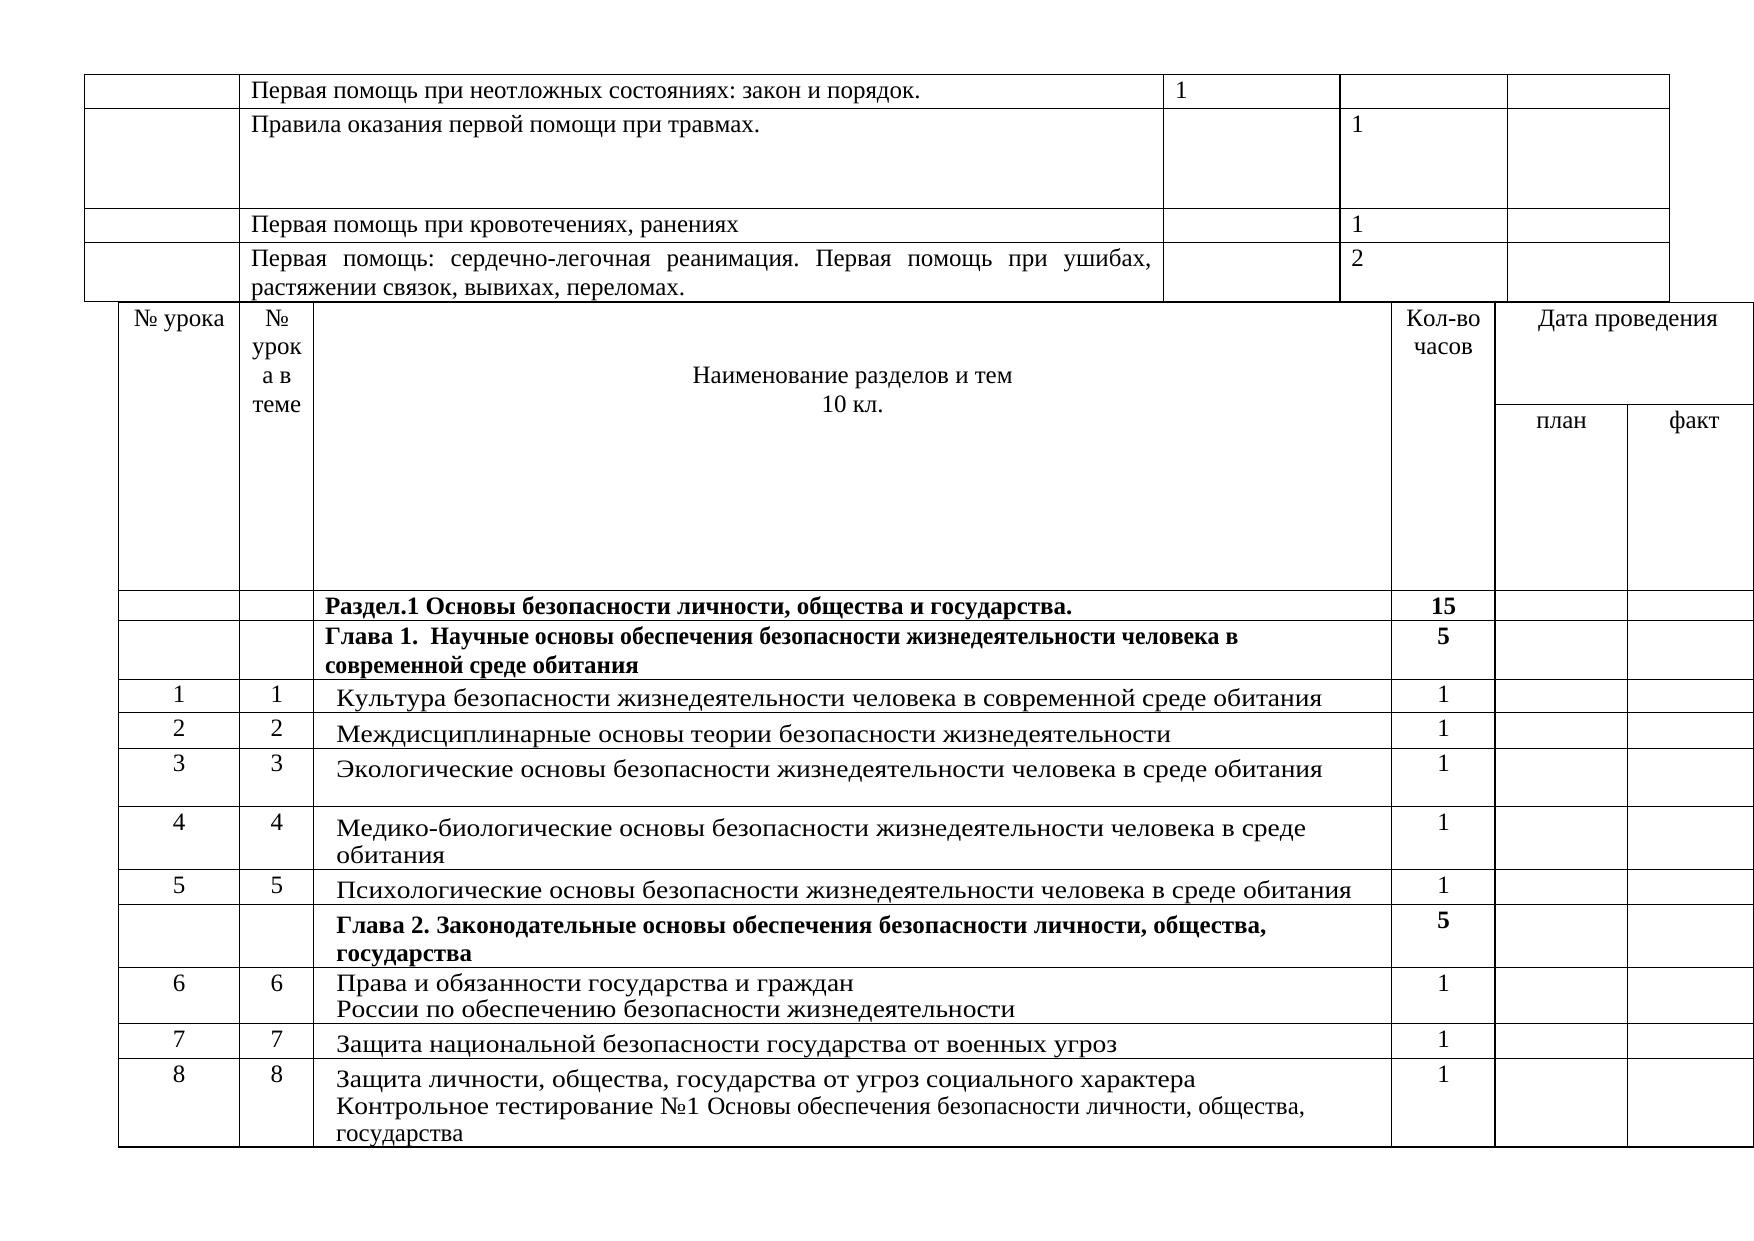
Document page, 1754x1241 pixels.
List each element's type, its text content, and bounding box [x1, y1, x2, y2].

table_cell [119, 621, 239, 678]
table_cell [1496, 1024, 1627, 1058]
table_cell Психологические основы безопасности жизнедеятельности человека в среде обитания [314, 870, 1391, 904]
table_cell 1 [1392, 870, 1494, 904]
table_cell 2 [119, 713, 239, 747]
table_cell 7 [240, 1024, 313, 1058]
table_cell Раздел.1 Основы безопасности личности, общества и государства. [314, 591, 1391, 620]
table_cell [240, 591, 313, 620]
table_header № урока [119, 303, 239, 590]
table_cell 15 [1392, 591, 1494, 620]
table_cell 5 [240, 870, 313, 904]
table_cell 1 [1392, 749, 1494, 806]
table_cell [1164, 243, 1339, 301]
table_cell [1496, 870, 1627, 904]
table_cell [1164, 209, 1339, 242]
table_cell Культура безопасности жизнедеятельности человека в современной среде обитания [314, 680, 1391, 712]
table_cell 8 [240, 1059, 313, 1146]
table_cell 1 [1341, 109, 1507, 208]
table_header Дата проведения [1496, 303, 1753, 404]
table_cell [1628, 621, 1753, 678]
table_cell 5 [1392, 621, 1494, 678]
table_cell [1496, 807, 1627, 869]
table_cell [1164, 109, 1339, 208]
table_cell план [1496, 405, 1627, 590]
table_cell [1628, 870, 1753, 904]
table_cell 4 [119, 807, 239, 869]
table_cell [1628, 749, 1753, 806]
table_cell 2 [240, 713, 313, 747]
table_cell [1628, 1059, 1753, 1146]
table_cell [85, 209, 239, 242]
table_cell Первая помощь при кровотечениях, ранениях [240, 209, 1163, 242]
table_cell [1496, 1059, 1627, 1146]
table_cell [1496, 749, 1627, 806]
table_cell [1508, 209, 1669, 242]
table_cell 1 [1392, 713, 1494, 747]
table_cell 6 [119, 968, 239, 1023]
table_cell [1628, 680, 1753, 712]
table_cell Права и обязанности государства и граждан России по обеспечению безопасности жизнедеятельности [314, 968, 1391, 1023]
table_cell [1496, 905, 1627, 967]
table_cell [1508, 75, 1669, 108]
table_cell [1628, 807, 1753, 869]
table_cell 7 [119, 1024, 239, 1058]
table_cell факт [1628, 405, 1753, 590]
table_cell [1496, 621, 1627, 678]
table_cell 1 [1341, 209, 1507, 242]
table_cell [1628, 713, 1753, 747]
table_cell [1496, 591, 1627, 620]
table_cell Первая помощь: сердечно-легочная реанимация. Первая помощь при ушибах, растяжении связок, вывихах, переломах. [240, 243, 1163, 301]
table_cell Защита национальной безопасности государства от военных угроз [314, 1024, 1391, 1058]
table_cell 6 [240, 968, 313, 1023]
table_cell 5 [119, 870, 239, 904]
table_cell Экологические основы безопасности жизнедеятельности человека в среде обитания [314, 749, 1391, 806]
table_cell [1628, 591, 1753, 620]
table_cell 8 [119, 1059, 239, 1146]
table_cell [1496, 713, 1627, 747]
table_cell 1 [1392, 680, 1494, 712]
table_cell 1 [1392, 1024, 1494, 1058]
table_cell [119, 905, 239, 967]
table_cell 1 [119, 680, 239, 712]
table_cell [85, 109, 239, 208]
table_cell 2 [1341, 243, 1507, 301]
table_cell [1628, 968, 1753, 1023]
table_cell 4 [240, 807, 313, 869]
table_cell 1 [1164, 75, 1339, 108]
table_cell [119, 591, 239, 620]
table_cell Глава 2. Законодательные основы обеспечения безопасности личности, общества, государства [314, 905, 1391, 967]
table_cell 1 [240, 680, 313, 712]
table_cell [1628, 905, 1753, 967]
table_cell Защита личности, общества, государства от угроз социального характера Контрольное тестирование №1 Основы обеспечения безопасности личности, общества, государства [314, 1059, 1391, 1146]
table_cell [1496, 680, 1627, 712]
table_cell Первая помощь при неотложных состояниях: закон и порядок. [240, 75, 1163, 108]
table_cell Глава 1. Научные основы обеспечения безопасности жизнедеятельности человека в современной среде обитания [314, 621, 1391, 678]
table_cell [1341, 75, 1507, 108]
table_header Кол-во часов [1392, 303, 1494, 590]
table_cell [240, 905, 313, 967]
table_cell 3 [240, 749, 313, 806]
table_cell [85, 243, 239, 301]
table_cell Правила оказания первой помощи при травмах. [240, 109, 1163, 208]
table_cell 1 [1392, 968, 1494, 1023]
table_cell Междисциплинарные основы теории безопасности жизнедеятельности [314, 713, 1391, 747]
table_cell [1508, 243, 1669, 301]
table_header № урока в теме [240, 303, 313, 590]
table_cell [1496, 968, 1627, 1023]
table_header Наименование разделов и тем 10 кл. [314, 303, 1391, 590]
table_cell [1628, 1024, 1753, 1058]
table_cell 5 [1392, 905, 1494, 967]
table_cell [240, 621, 313, 678]
table_cell Медико-биологические основы безопасности жизнедеятельности человека в среде обитания [314, 807, 1391, 869]
table_cell 1 [1392, 1059, 1494, 1146]
table_cell [1508, 109, 1669, 208]
table_cell 3 [119, 749, 239, 806]
table_cell [85, 75, 239, 108]
table_cell 1 [1392, 807, 1494, 869]
